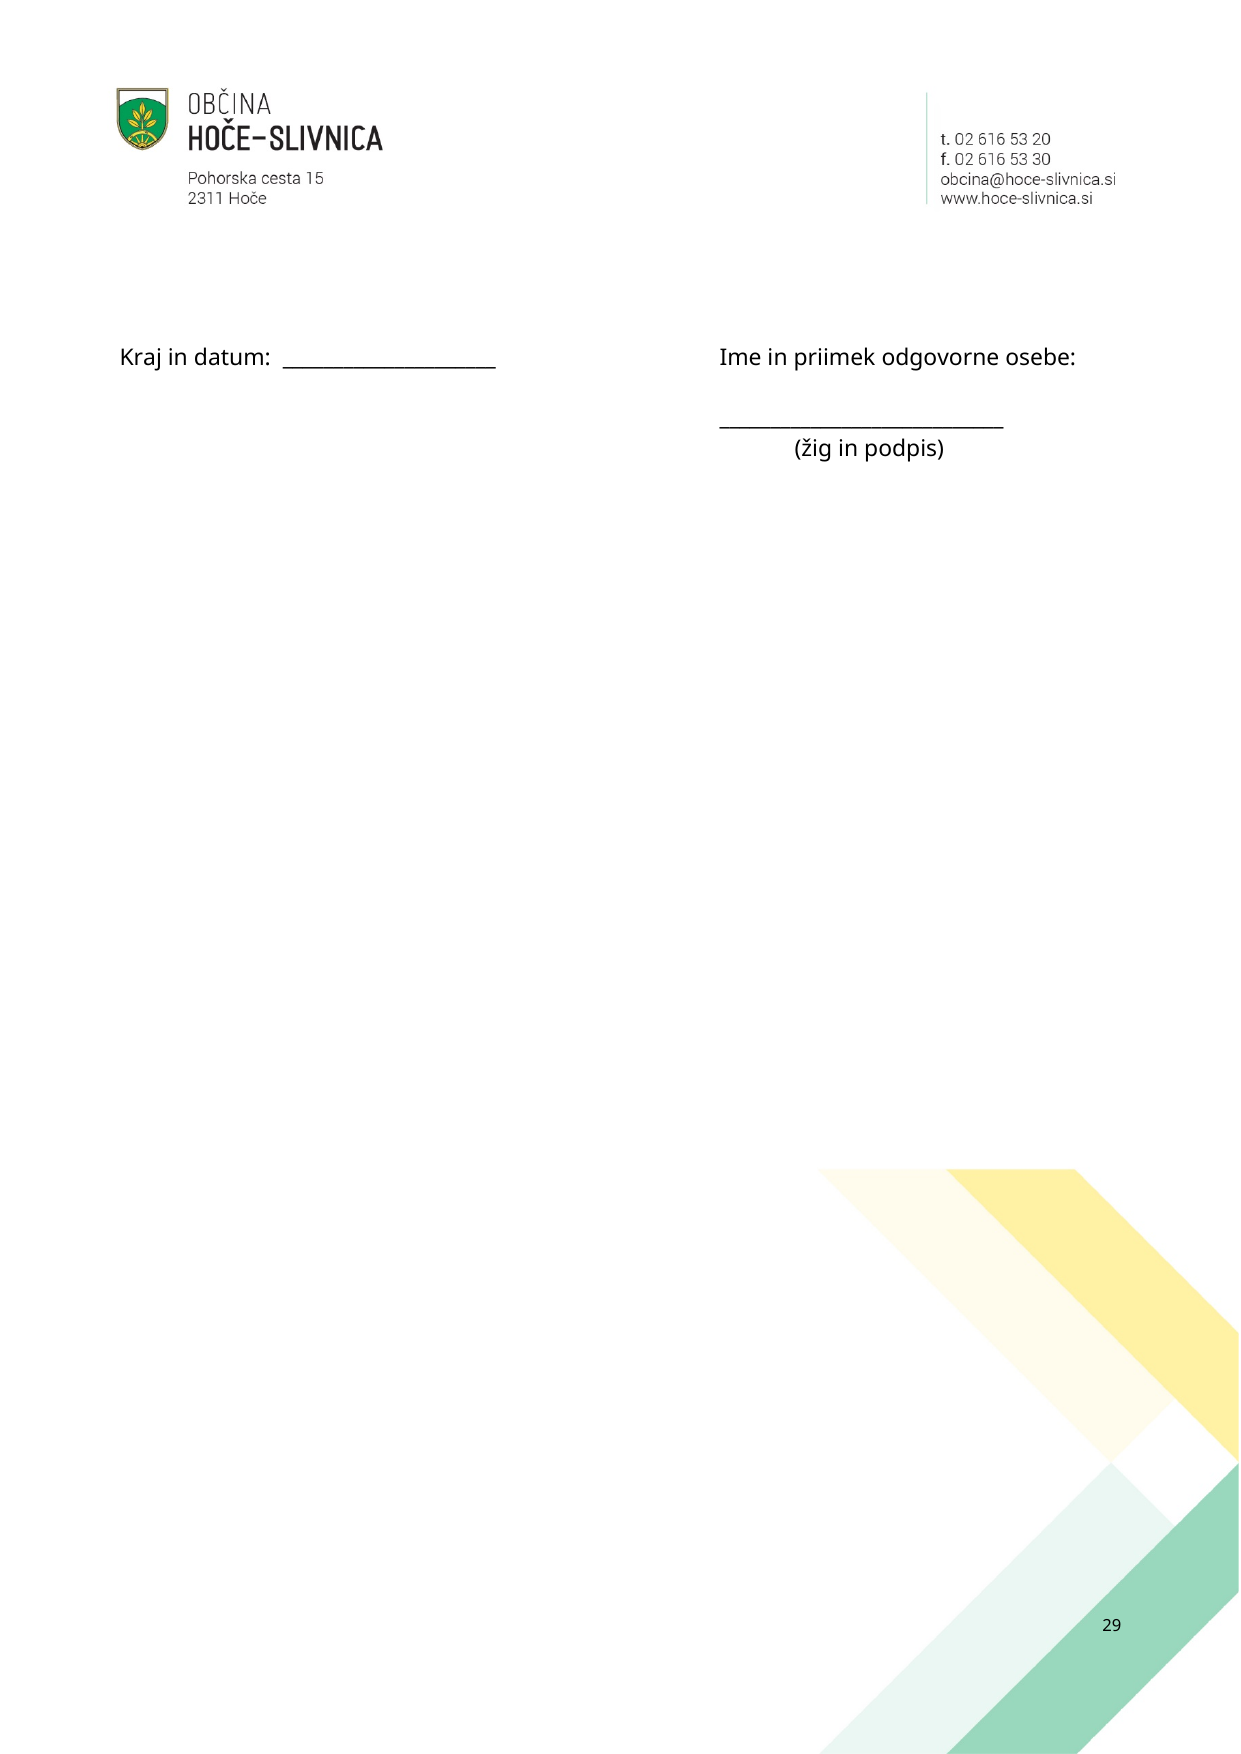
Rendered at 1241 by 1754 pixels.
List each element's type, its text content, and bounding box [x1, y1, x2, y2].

text (žig in podpis) [719, 432, 1121, 463]
picture [0, 0, 1239, 1754]
text Kraj in datum: _____________________ Ime in priimek odgovorne osebe: [119, 341, 1121, 372]
list ____________________________ [644, 401, 1121, 432]
